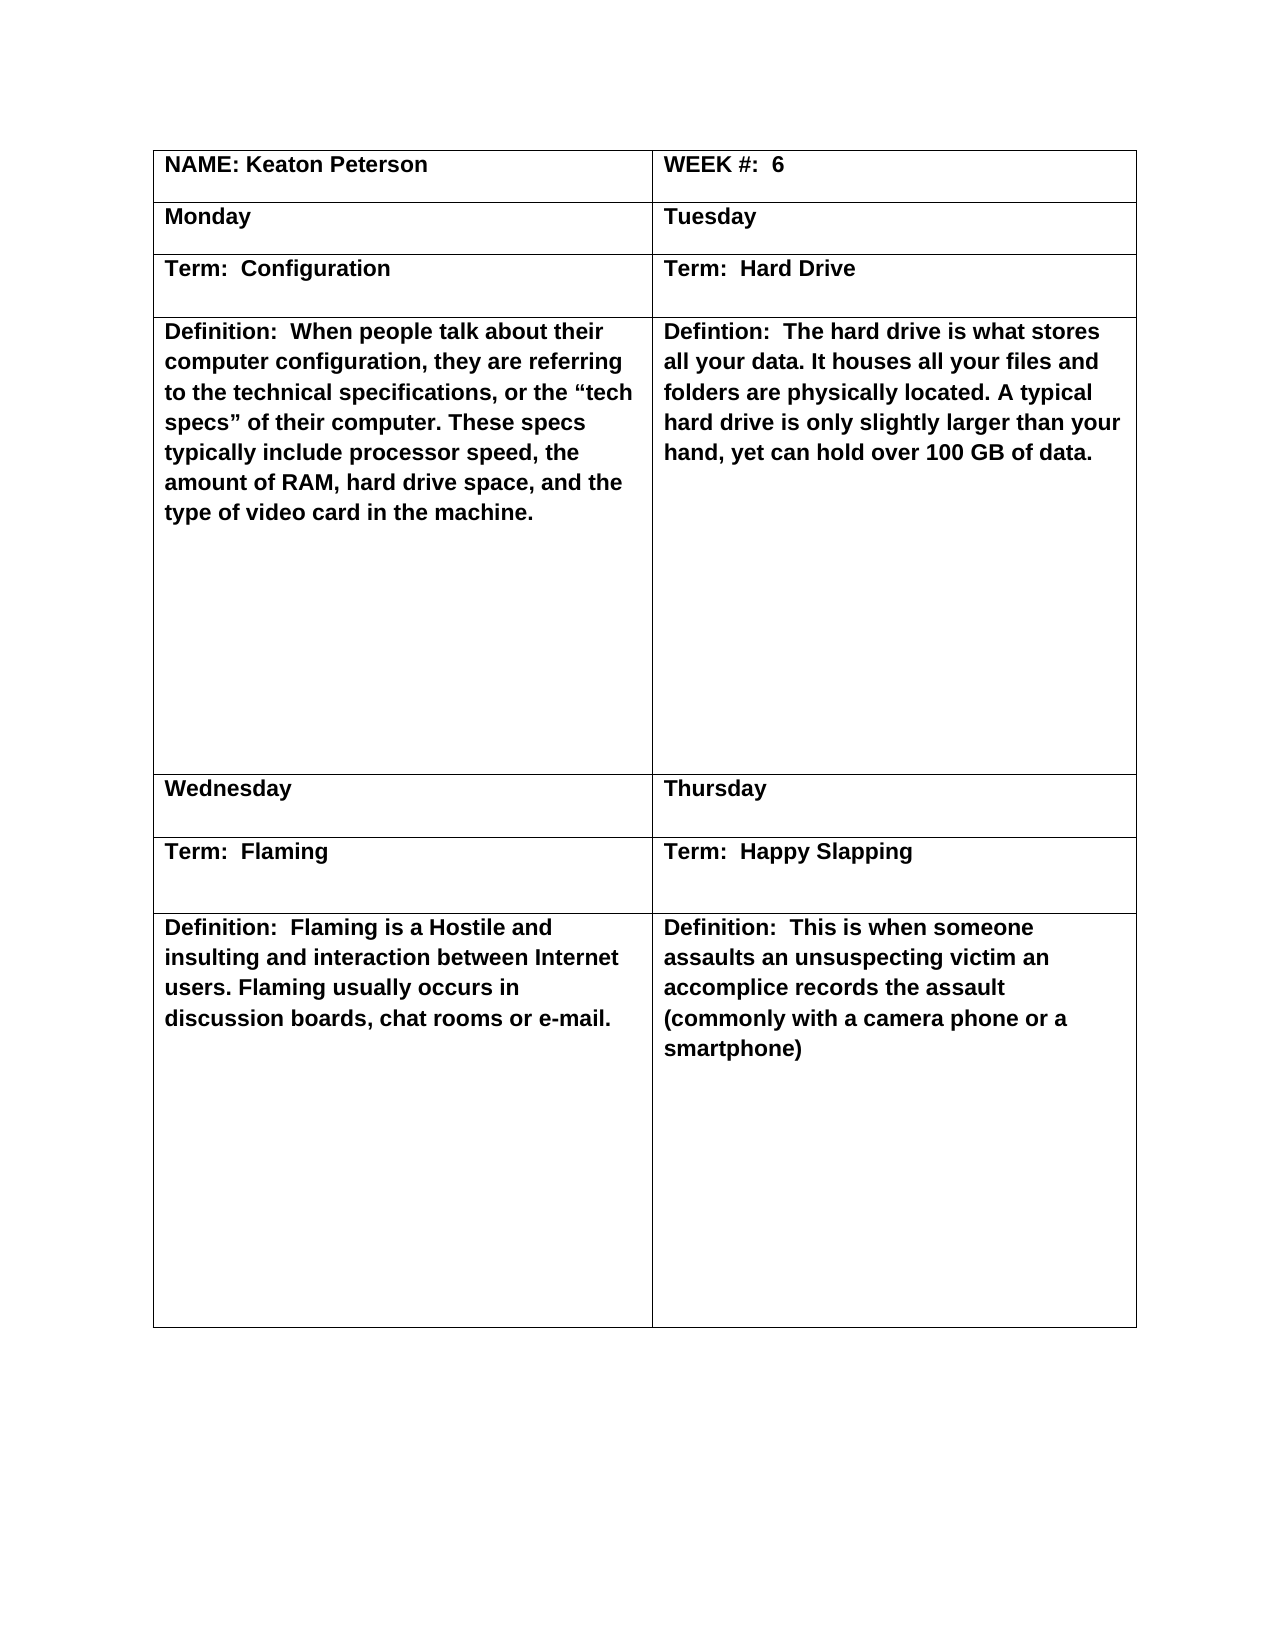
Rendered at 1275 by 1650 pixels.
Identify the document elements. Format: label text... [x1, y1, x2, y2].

table_cell Term: Happy Slapping [653, 838, 1136, 913]
table_cell Definition: Flaming is a Hostile and insulting and interaction between Internet users. Flaming usually occurs in discussion boards, chat rooms or e-mail. [154, 914, 652, 1327]
table_cell Thursday [653, 775, 1136, 837]
table_cell Tuesday [653, 203, 1136, 254]
table_cell Term: Configuration [154, 255, 652, 317]
table_cell Wednesday [154, 775, 652, 837]
table_cell Term: Hard Drive [653, 255, 1136, 317]
table_cell Definition: When people talk about their computer configuration, they are referring to the technical specifications, or the “tech specs” of their computer. These specs typically include processor speed, the amount of RAM, hard drive space, and the type of video card in the machine. [154, 318, 652, 774]
table_cell Definition: This is when someone assaults an unsuspecting victim an accomplice records the assault (commonly with a camera phone or a smartphone) [653, 914, 1136, 1327]
table_header NAME: Keaton Peterson [154, 151, 652, 202]
table_cell Term: Flaming [154, 838, 652, 913]
table_cell Defintion: The hard drive is what stores all your data. It houses all your files and folders are physically located. A typical hard drive is only slightly larger than your hand, yet can hold over 100 GB of data. [653, 318, 1136, 774]
table_cell Monday [154, 203, 652, 254]
table_header WEEK #: 6 [653, 151, 1136, 202]
